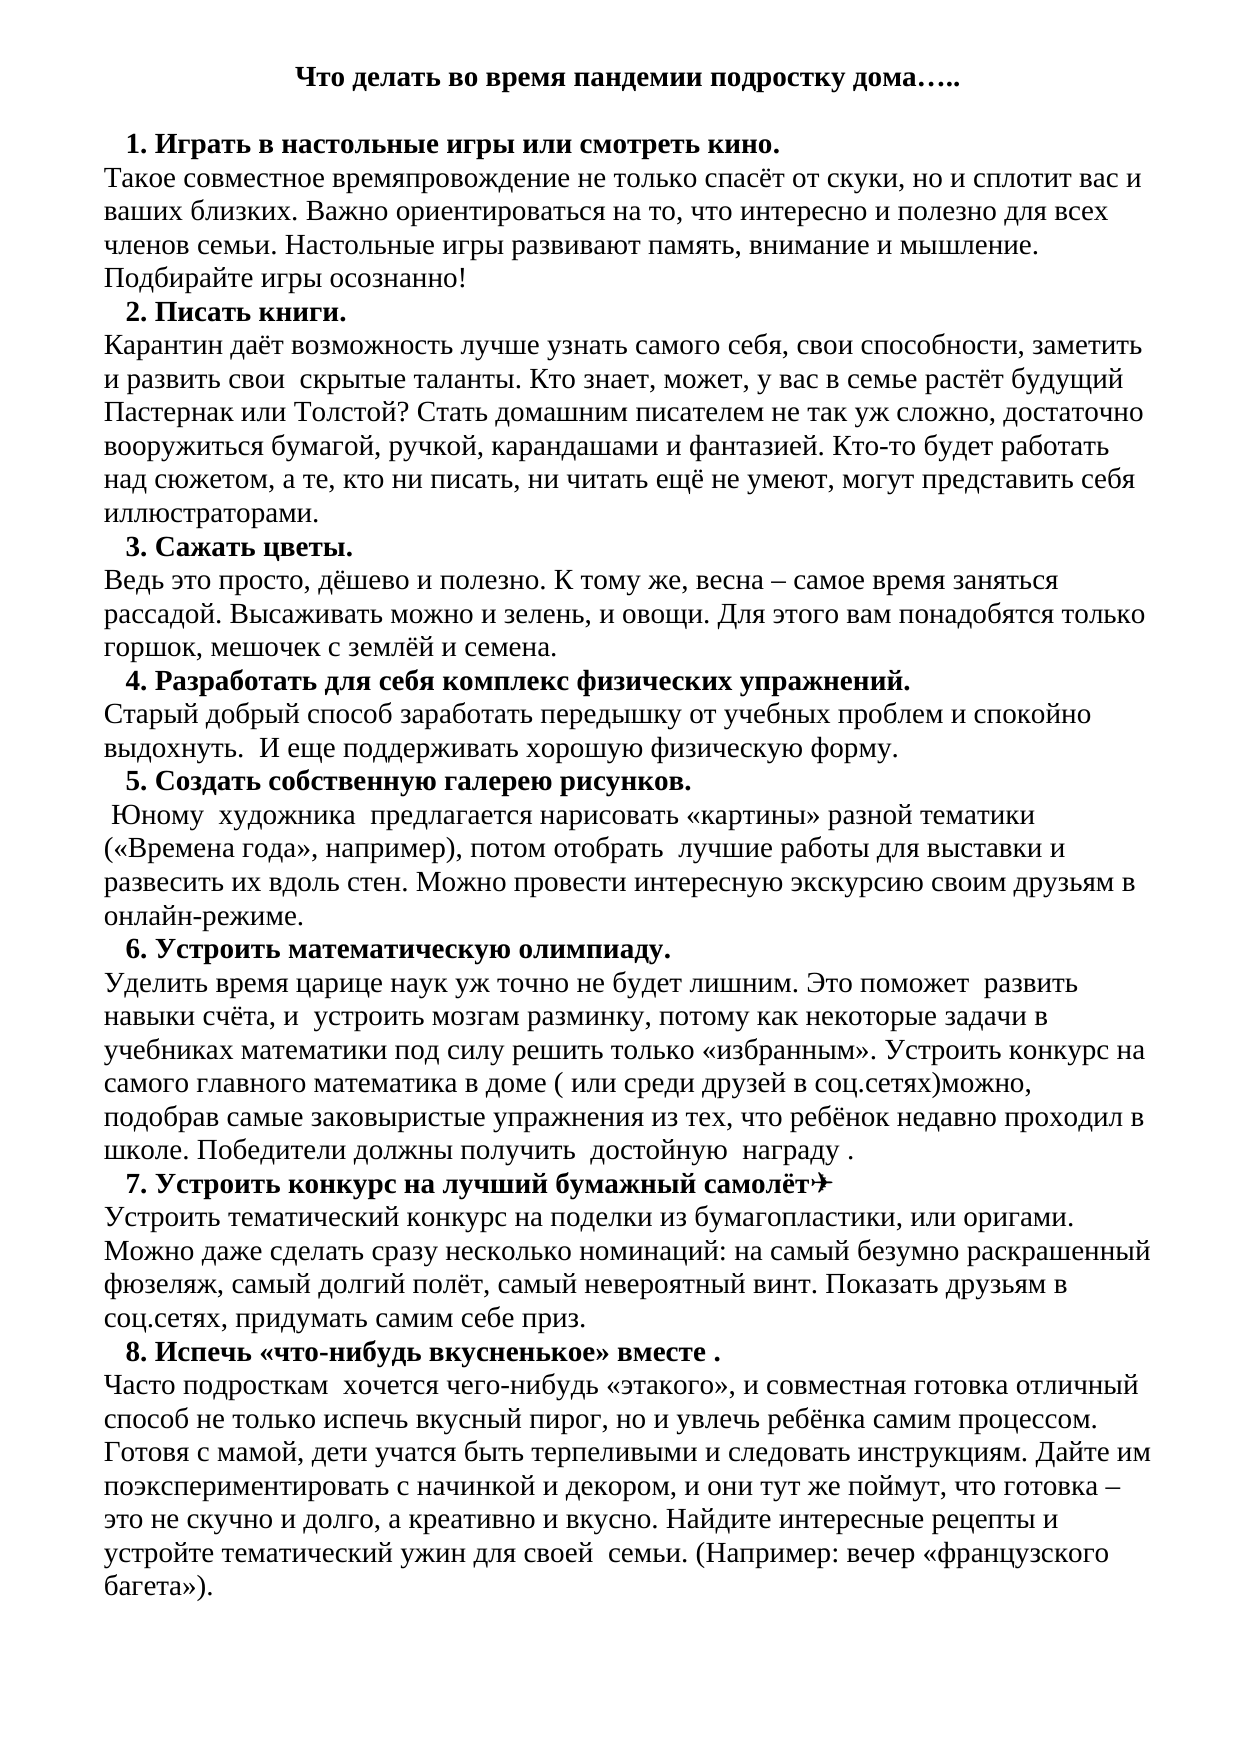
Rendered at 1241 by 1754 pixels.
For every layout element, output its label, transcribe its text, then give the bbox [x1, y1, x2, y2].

text 5. Создать собственную галерею рисунков. [103, 763, 1152, 797]
text 7. Устроить конкурс на лучший бумажный самолёт✈ [103, 1166, 1152, 1199]
text 8. Испечь «что-нибудь вкусненькое» вместе . [103, 1334, 1152, 1367]
text Юному художника предлагается нарисовать «картины» разной тематики («Времена года», например), потом отобрать лучшие работы для выставки и развесить их вдоль стен. Можно провести интересную экскурсию своим друзьям в онлайн-режиме. [103, 797, 1152, 931]
text 6. Устроить математическую олимпиаду. [103, 931, 1152, 965]
text 1. Играть в настольные игры или смотреть кино. [103, 126, 1152, 160]
text 3. Сажать цветы. [103, 529, 1152, 562]
text Что делать во время пандемии подростку дома….. [103, 59, 1152, 93]
text Часто подросткам хочется чего-нибудь «этакого», и совместная готовка отличный способ не только испечь вкусный пирог, но и увлечь ребёнка самим процессом. Готовя с мамой, дети учатся быть терпеливыми и следовать инструкциям. Дайте им поэкспериментировать с начинкой и декором, и они тут же поймут, что готовка – это не скучно и долго, а креативно и вкусно. Найдите интересные рецепты и устройте тематический ужин для своей семьи. (Например: вечер «французского багета»). [103, 1367, 1152, 1602]
text 4. Разработать для себя комплекс физических упражнений. [103, 663, 1152, 696]
text Устроить тематический конкурс на поделки из бумагопластики, или оригами. Можно даже сделать сразу несколько номинаций: на самый безумно раскрашенный фюзеляж, самый долгий полёт, самый невероятный винт. Показать друзьям в соц.сетях, придумать самим себе приз. [103, 1199, 1152, 1334]
text Уделить время царице наук уж точно не будет лишним. Это поможет развить навыки счёта, и устроить мозгам разминку, потому как некоторые задачи в учебниках математики под силу решить только «избранным». Устроить конкурс на самого главного математика в доме ( или среди друзей в соц.сетях)можно, подобрав самые заковыристые упражнения из тех, что ребёнок недавно проходил в школе. Победители должны получить достойную награду . [103, 965, 1152, 1166]
text Старый добрый способ заработать передышку от учебных проблем и спокойно выдохнуть. И еще поддерживать хорошую физическую форму. [103, 696, 1152, 763]
text Такое совместное времяпровождение не только спасёт от скуки, но и сплотит вас и ваших близких. Важно ориентироваться на то, что интересно и полезно для всех членов семьи. Настольные игры развивают память, внимание и мышление. Подбирайте игры осознанно! [103, 160, 1152, 294]
text Ведь это просто, дёшево и полезно. К тому же, весна – самое время заняться рассадой. Высаживать можно и зелень, и овощи. Для этого вам понадобятся только горшок, мешочек с землёй и семена. [103, 562, 1152, 663]
text Карантин даёт возможность лучше узнать самого себя, свои способности, заметить и развить свои скрытые таланты. Кто знает, может, у вас в семье растёт будущий Пастернак или Толстой? Стать домашним писателем не так уж сложно, достаточно вооружиться бумагой, ручкой, карандашами и фантазией. Кто-то будет работать над сюжетом, а те, кто ни писать, ни читать ещё не умеют, могут представить себя иллюстраторами. [103, 327, 1152, 529]
text 2. Писать книги. [103, 294, 1152, 327]
